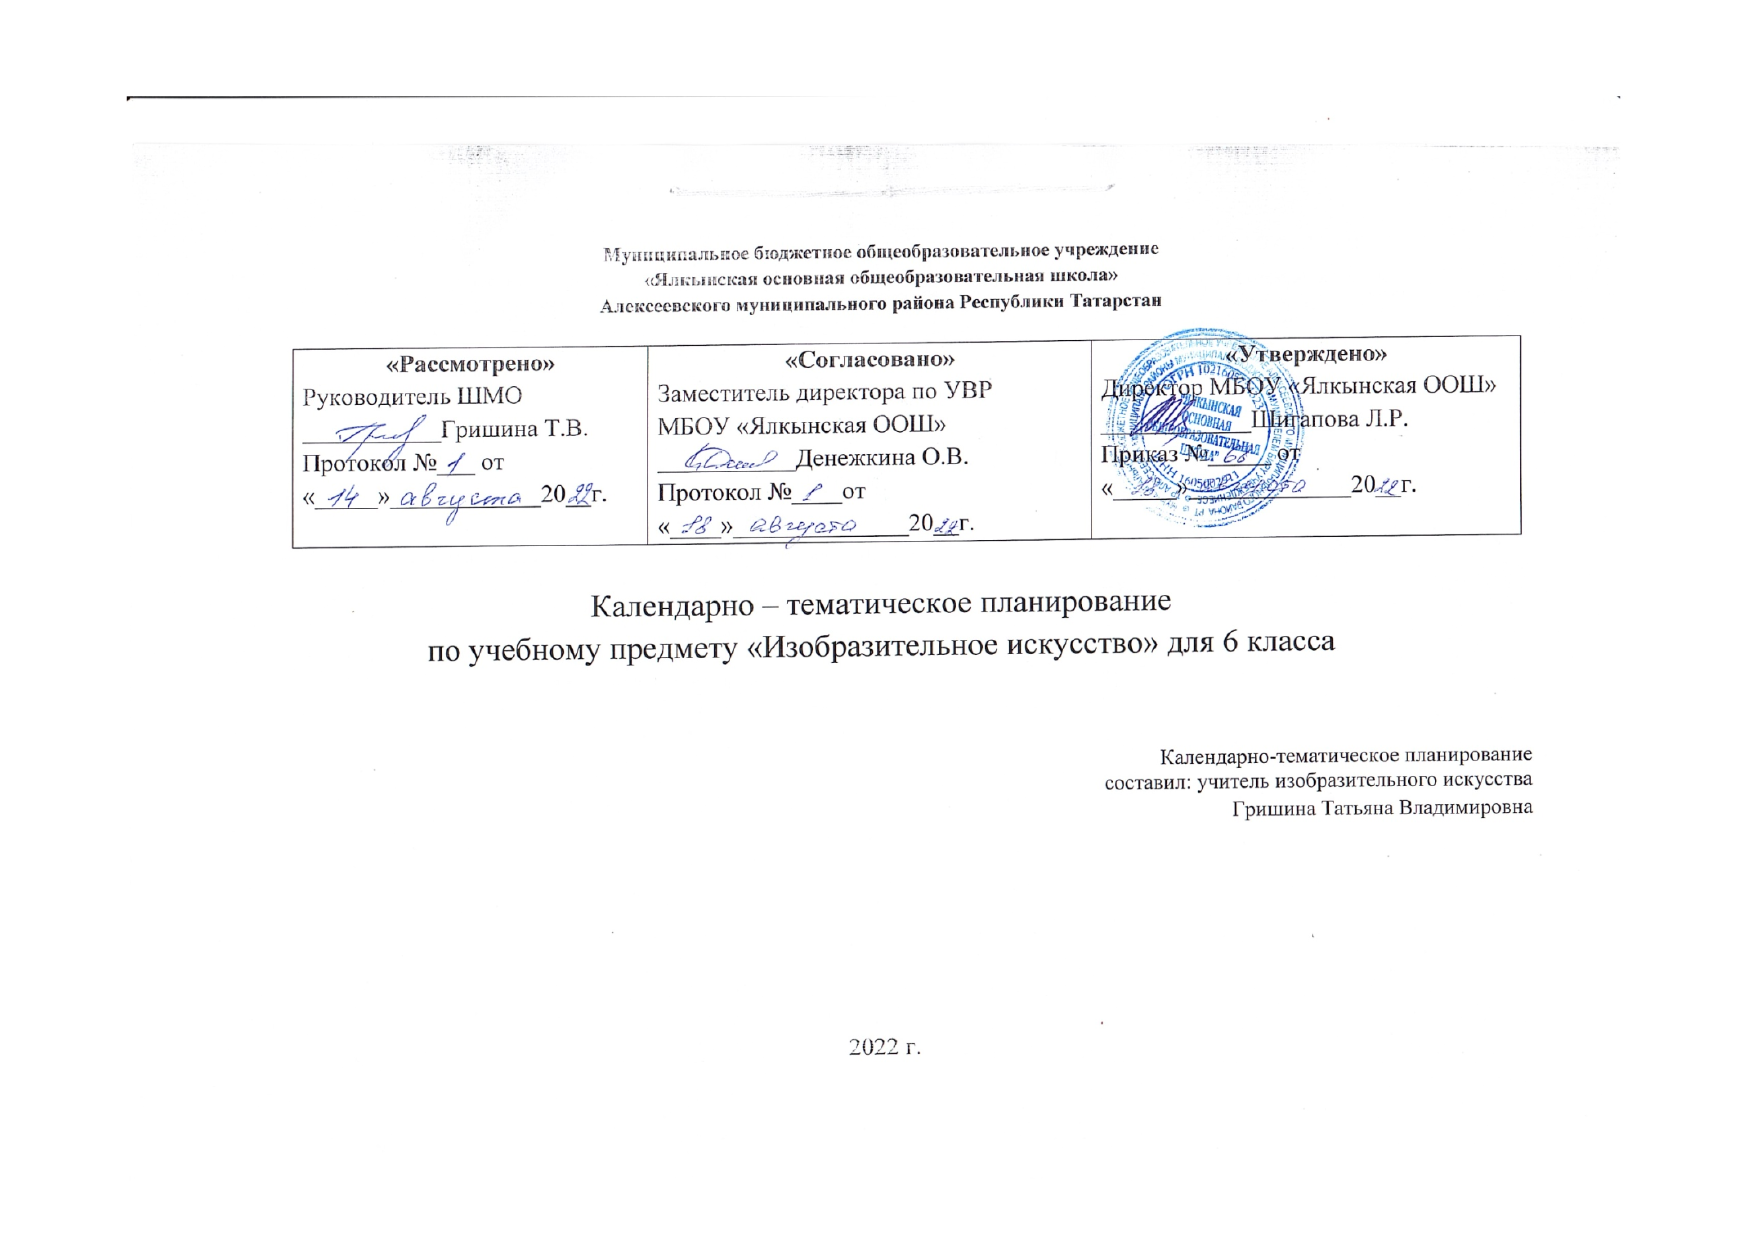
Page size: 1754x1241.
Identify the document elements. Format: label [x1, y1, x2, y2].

picture [128, 90, 1629, 1181]
